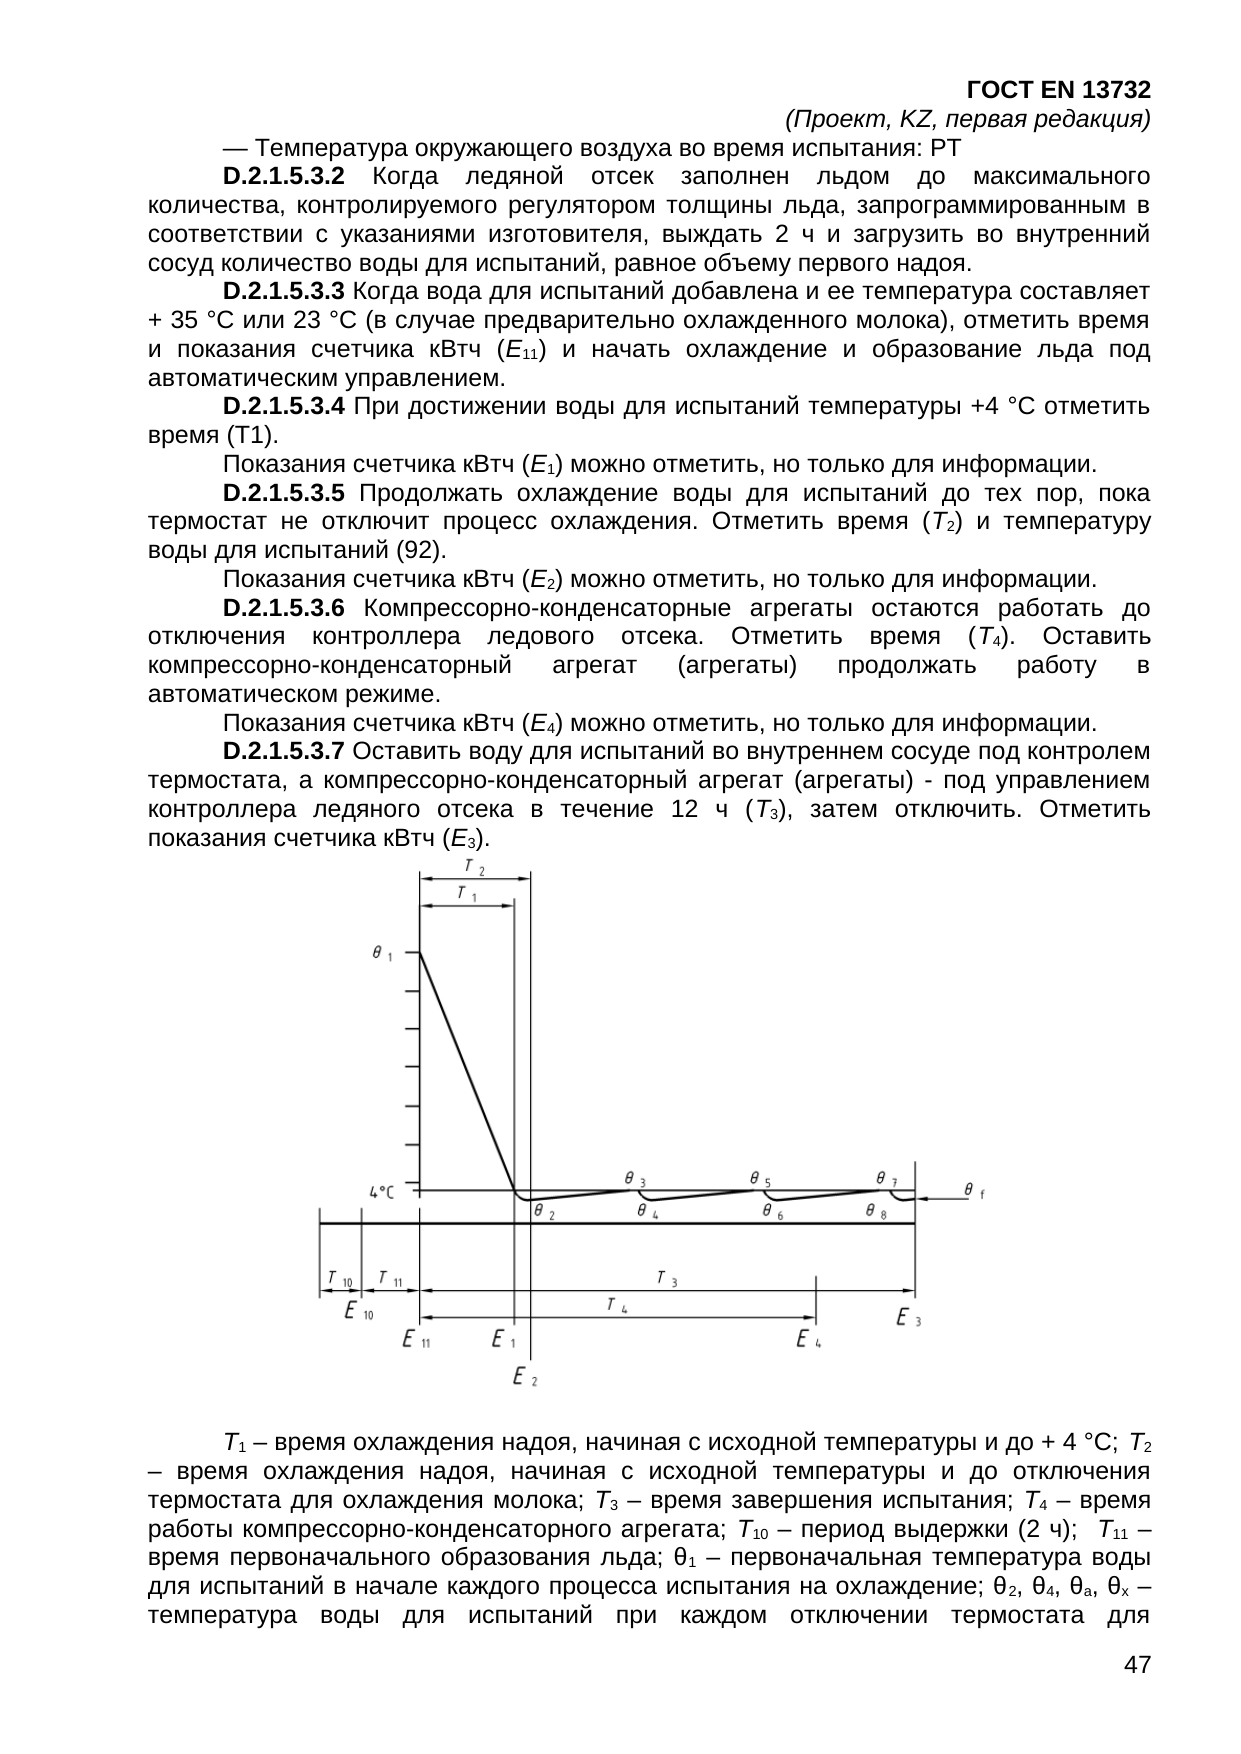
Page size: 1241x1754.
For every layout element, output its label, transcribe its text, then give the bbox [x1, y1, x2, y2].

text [148, 1427, 1152, 1629]
text Показания счетчика кВтч (Е2) можно отметить, но только для информации. [148, 564, 1152, 592]
text D.2.1.5.3.6 Компрессорно-конденсаторные агрегаты остаются работать до отключения контроллера ледового отсека. Отметить время (T4). Оставить компрессорно-конденсаторный агрегат (агрегаты) продолжать работу в автоматическом режиме. [148, 592, 1152, 707]
text Показания счетчика кВтч (Е4) можно отметить, но только для информации. [148, 707, 1152, 736]
picture [286, 851, 1013, 1399]
text D.2.1.5.3.2 Когда ледяной отсек заполнен льдом до максимального количества, контролируемого регулятором толщины льда, запрограммированным в соответствии с указаниями изготовителя, выждать 2 ч и загрузить во внутренний сосуд количество воды для испытаний, равное объему первого надоя. [148, 161, 1152, 276]
text D.2.1.5.3.4 При достижении воды для испытаний температуры +4 °С отметить время (Т1). [148, 391, 1152, 449]
text D.2.1.5.3.3 Когда вода для испытаний добавлена и ее температура составляет + 35 °C или 23 °C (в случае предварительно охлажденного молока), отметить время и показания счетчика кВтч (E11) и начать охлаждение и образование льда под автоматическим управлением. [148, 276, 1152, 391]
text D.2.1.5.3.7 Оставить воду для испытаний во внутреннем сосуде под контролем термостата, а компрессорно-конденсаторный агрегат (агрегаты) - под управлением контроллера ледяного отсека в течение 12 ч (T3), затем отключить. Отметить показания счетчика кВтч (Е3). [148, 736, 1152, 851]
text D.2.1.5.3.5 Продолжать охлаждение воды для испытаний до тех пор, пока термостат не отключит процесс охлаждения. Отметить время (T2) и температуру воды для испытаний (92). [148, 477, 1152, 564]
text — Температура окружающего воздуха во время испытания: PT [148, 132, 1152, 161]
text Показания счетчика кВтч (Е1) можно отметить, но только для информации. [148, 449, 1152, 477]
